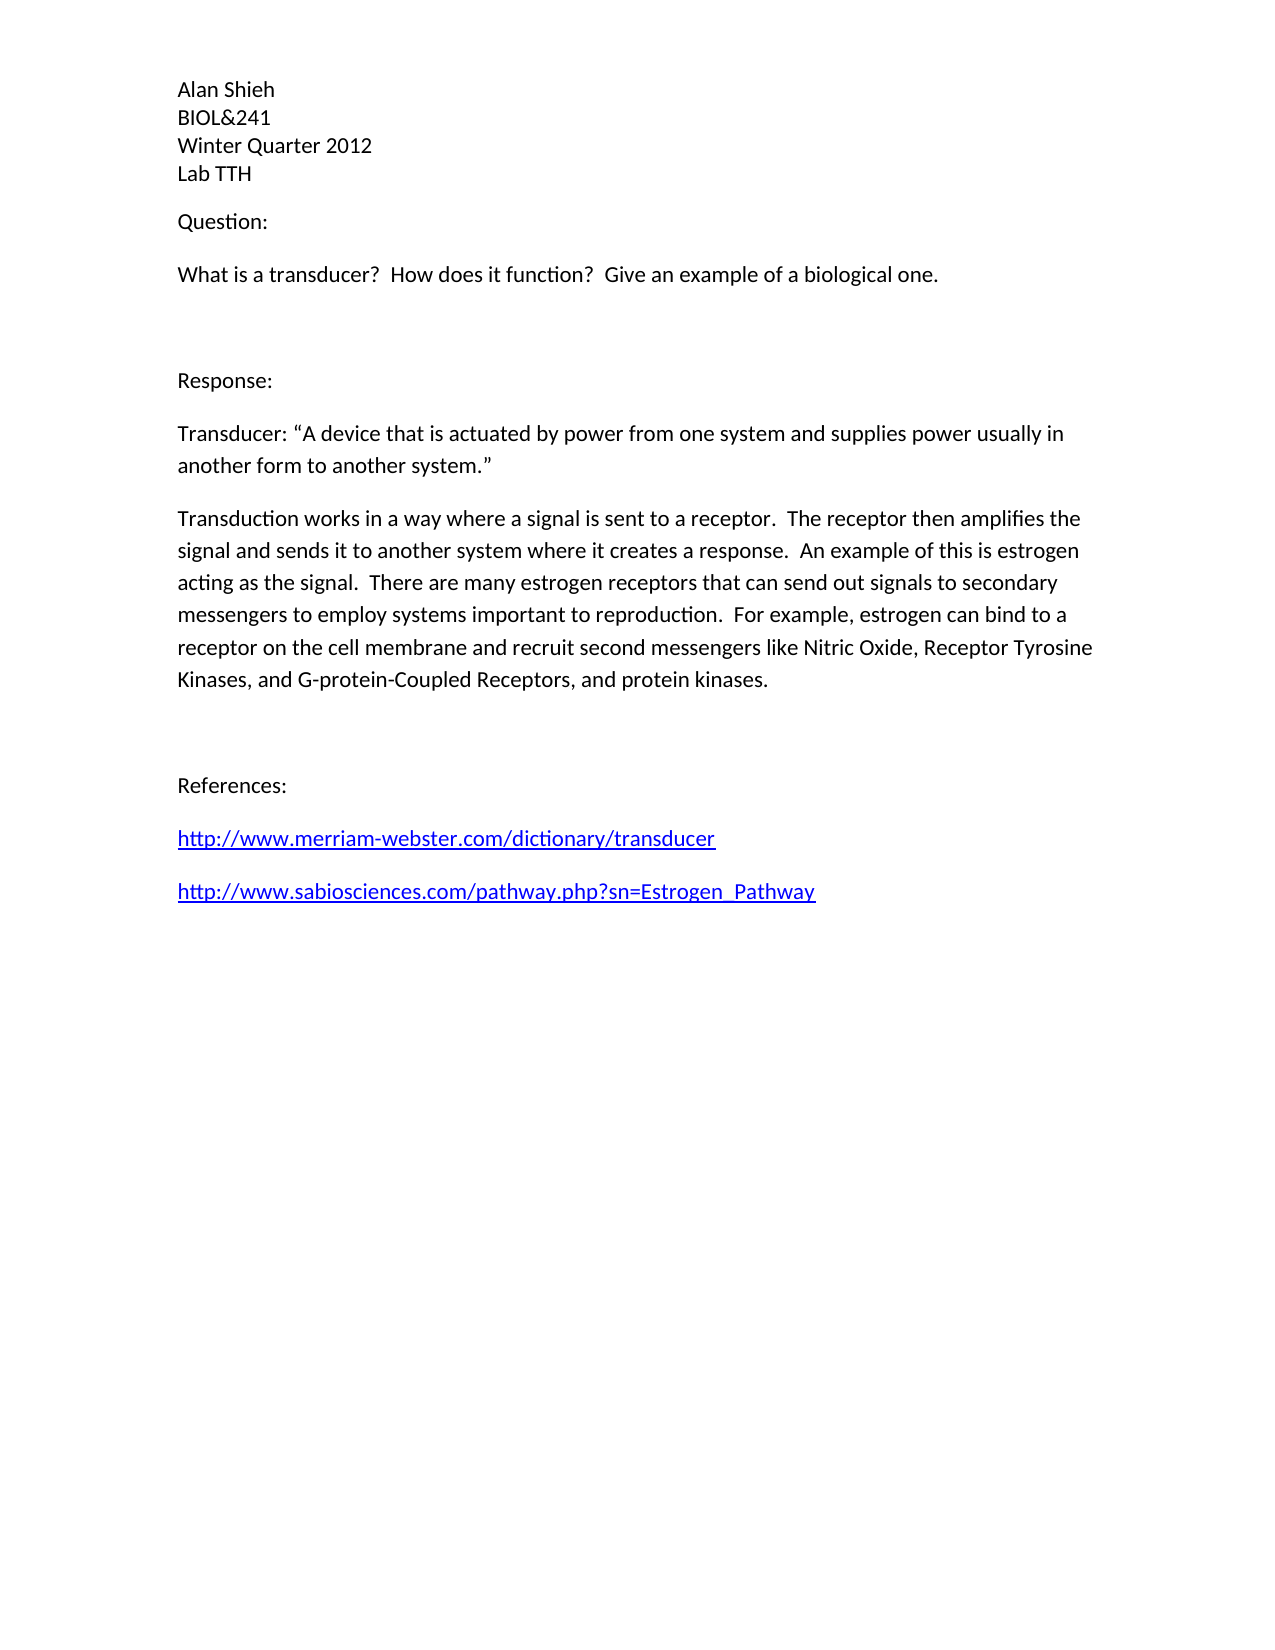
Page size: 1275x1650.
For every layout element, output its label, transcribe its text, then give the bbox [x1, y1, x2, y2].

text References: [177, 771, 1098, 799]
text Transducer: “A device that is actuated by power from one system and supplies power usually in another form to another system.” [177, 419, 1098, 479]
text http://www.merriam-webster.com/dictionary/transducer [177, 824, 1098, 852]
text http://www.sabiosciences.com/pathway.php?sn=Estrogen_Pathway [177, 877, 1098, 905]
text Transduction works in a way where a signal is sent to a receptor. The receptor then amplifies the signal and sends it to another system where it creates a response. An example of this is estrogen acting as the signal. There are many estrogen receptors that can send out signals to secondary messengers to employ systems important to reproduction. For example, estrogen can bind to a receptor on the cell membrane and recruit second messengers like Nitric Oxide, Receptor Tyrosine Kinases, and G-protein-Coupled Receptors, and protein kinases. [177, 504, 1098, 693]
text Question: [177, 207, 1098, 235]
text Response: [177, 366, 1098, 394]
text What is a transducer? How does it function? Give an example of a biological one. [177, 260, 1098, 288]
